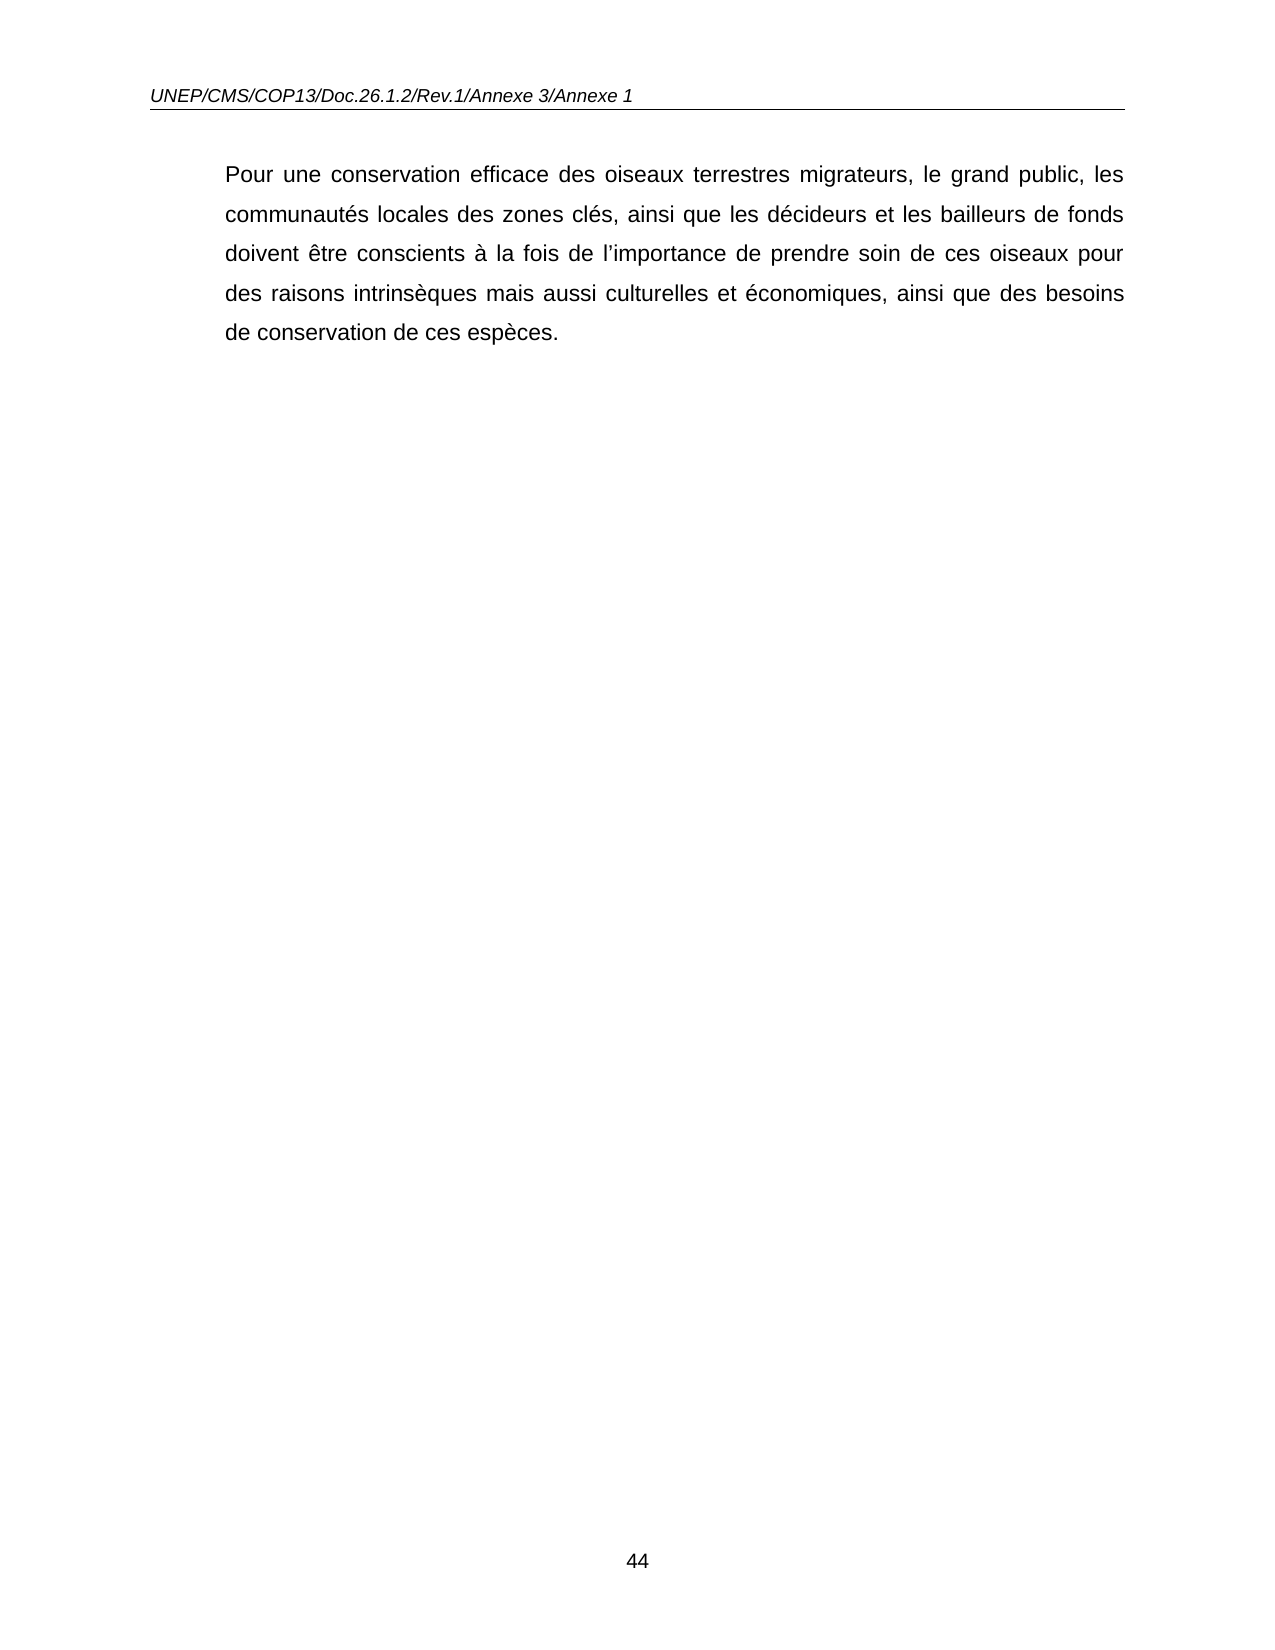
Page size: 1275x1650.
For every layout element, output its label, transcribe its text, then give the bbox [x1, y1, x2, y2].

text Pour une conservation efficace des oiseaux terrestres migrateurs, le grand public, les communautés locales des zones clés, ainsi que les décideurs et les bailleurs de fonds doivent être conscients à la fois de l’importance de prendre soin de ces oiseaux pour des raisons intrinsèques mais aussi culturelles et économiques, ainsi que des besoins de conservation de ces espèces. [225, 161, 1125, 345]
